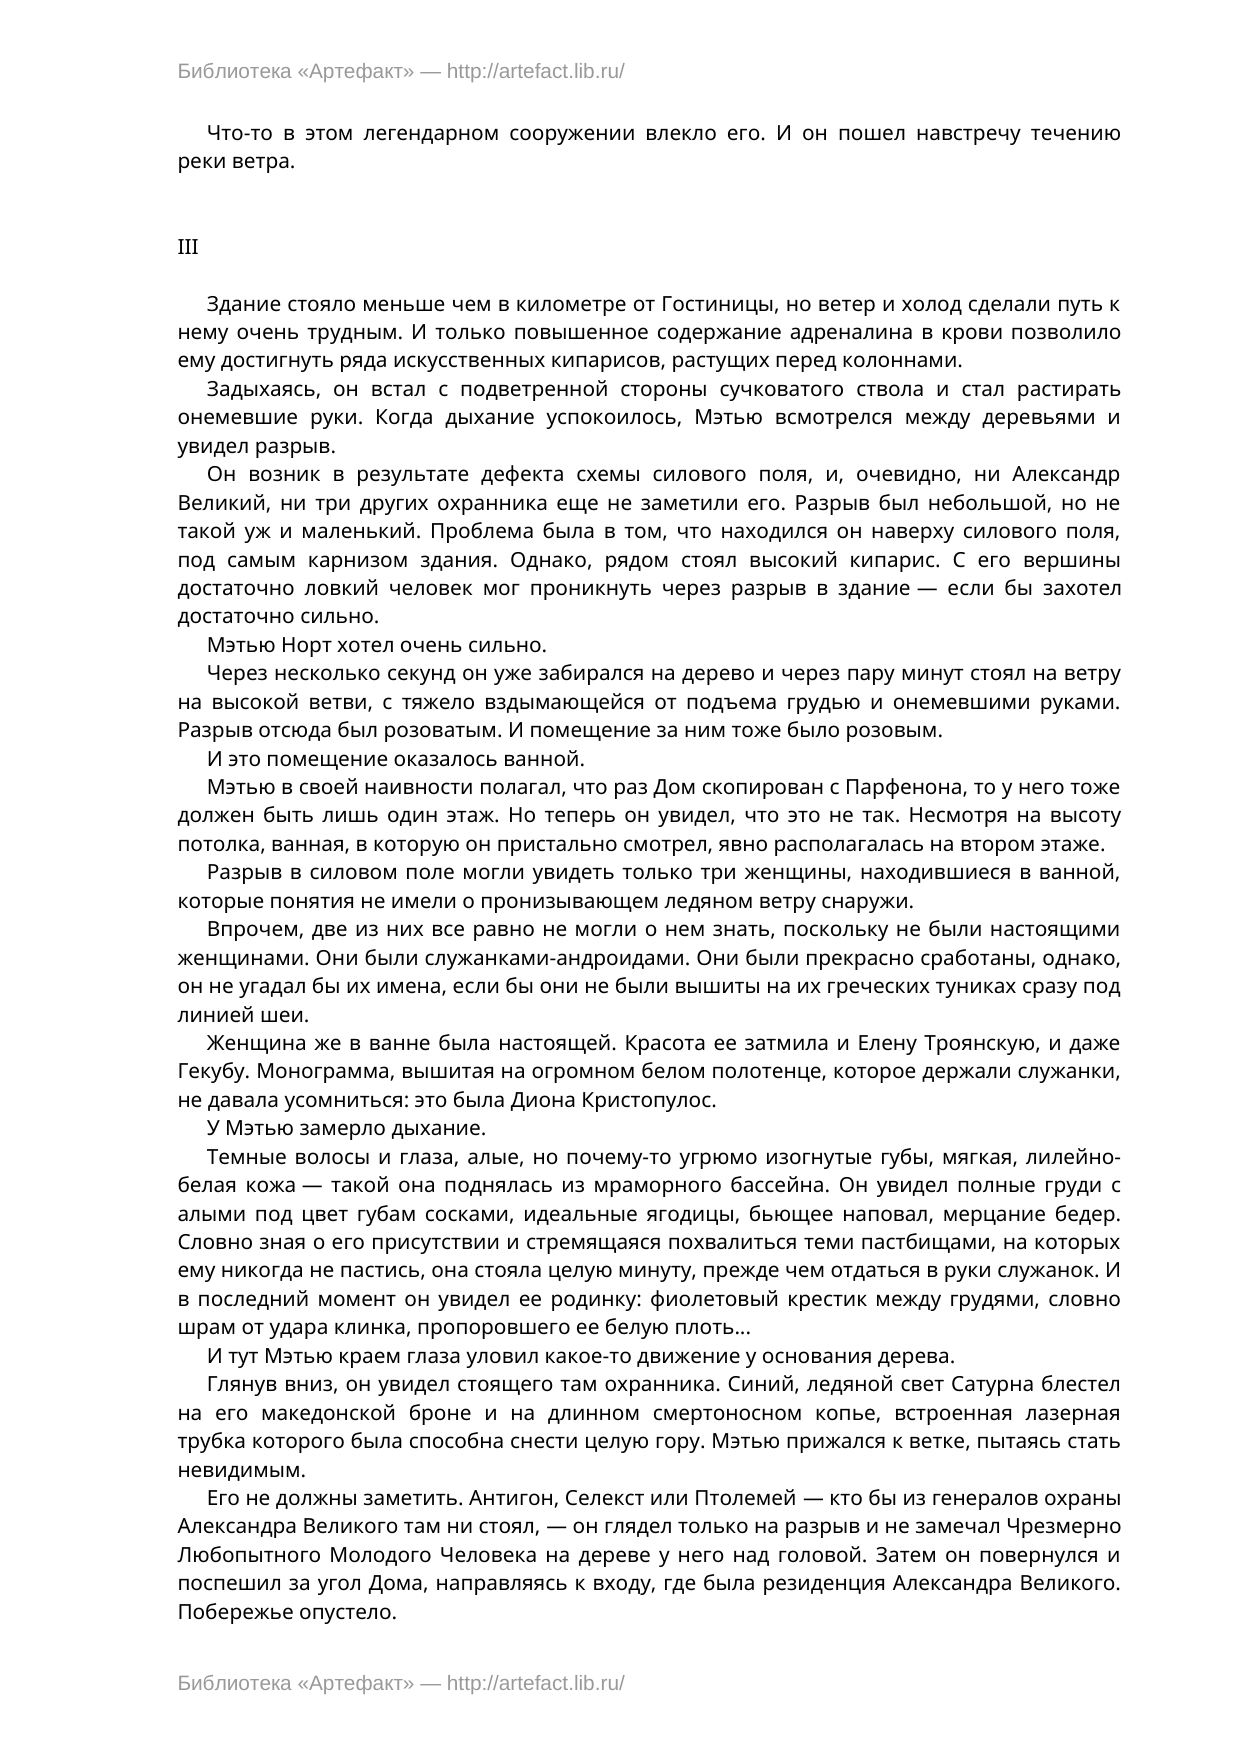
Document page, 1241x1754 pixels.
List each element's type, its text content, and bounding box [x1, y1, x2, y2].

text И тут Мэтью краем глаза уловил какое-то движение у основания дерева. [177, 1341, 1122, 1369]
text Его не должны заметить. Антигон, Селекст или Птолемей — кто бы из генералов охраны Александра Великого там ни стоял, — он глядел только на разрыв и не замечал Чрезмерно Любопытного Молодого Человека на дереве у него над головой. Затем он повернулся и поспешил за угол Дома, направляясь к входу, где была резиденция Александра Великого. Побережье опустело. [177, 1483, 1122, 1625]
text И это помещение оказалось ванной. [177, 744, 1122, 772]
text Задыхаясь, он встал с подветренной стороны сучковатого ствола и стал растирать онемевшие руки. Когда дыхание успокоилось, Мэтью всмотрелся между деревьями и увидел разрыв. [177, 374, 1122, 459]
text Здание стояло меньше чем в километре от Гостиницы, но ветер и холод сделали путь к нему очень трудным. И только повышенное содержание адреналина в крови позволило ему достигнуть ряда искусственных кипарисов, растущих перед колоннами. [177, 289, 1122, 374]
subtitle III [177, 232, 1122, 260]
text Глянув вниз, он увидел стоящего там охранника. Синий, ледяной свет Сатурна блестел на его македонской броне и на длинном смертоносном копье, встроенная лазерная трубка которого была способна снести целую гору. Мэтью прижался к ветке, пытаясь стать невидимым. [177, 1369, 1122, 1483]
text У Мэтью замерло дыхание. [177, 1113, 1122, 1142]
text Впрочем, две из них все равно не могли о нем знать, поскольку не были настоящими женщинами. Они были служанками-андроидами. Они были прекрасно сработаны, однако, он не угадал бы их имена, если бы они не были вышиты на их греческих туниках сразу под линией шеи. [177, 914, 1122, 1028]
text Мэтью Норт хотел очень сильно. [177, 630, 1122, 658]
text Женщина же в ванне была настоящей. Красота ее затмила и Елену Троянскую, и даже Гекубу. Монограмма, вышитая на огромном белом полотенце, которое держали служанки, не давала усомниться: это была Диона Кристопулос. [177, 1028, 1122, 1113]
text Он возник в результате дефекта схемы силового поля, и, очевидно, ни Александр Великий, ни три других охранника еще не заметили его. Разрыв был небольшой, но не такой уж и маленький. Проблема была в том, что находился он наверху силового поля, под самым карнизом здания. Однако, рядом стоял высокий кипарис. С его вершины достаточно ловкий человек мог проникнуть через разрыв в здание — если бы захотел достаточно сильно. [177, 459, 1122, 630]
text Разрыв в силовом поле могли увидеть только три женщины, находившиеся в ванной, которые понятия не имели о пронизывающем ледяном ветру снаружи. [177, 857, 1122, 914]
text Что-то в этом легендарном сооружении влекло его. И он пошел навстречу течению реки ветра. [177, 118, 1122, 175]
text Через несколько секунд он уже забирался на дерево и через пару минут стоял на ветру на высокой ветви, с тяжело вздымающейся от подъема грудью и онемевшими руками. Разрыв отсюда был розоватым. И помещение за ним тоже было розовым. [177, 658, 1122, 744]
text Мэтью в своей наивности полагал, что раз Дом скопирован с Парфенона, то у него тоже должен быть лишь один этаж. Но теперь он увидел, что это не так. Несмотря на высоту потолка, ванная, в которую он пристально смотрел, явно располагалась на втором этаже. [177, 772, 1122, 857]
text Темные волосы и глаза, алые, но почему-то угрюмо изогнутые губы, мягкая, лилейно-белая кожа — такой она поднялась из мраморного бассейна. Он увидел полные груди с алыми под цвет губам сосками, идеальные ягодицы, бьющее наповал, мерцание бедер. Словно зная о его присутствии и стремящаяся похвалиться теми пастбищами, на которых ему никогда не пастись, она стояла целую минуту, прежде чем отдаться в руки служанок. И в последний момент он увидел ее родинку: фиолетовый крестик между грудями, словно шрам от удара клинка, пропоровшего ее белую плоть... [177, 1142, 1122, 1341]
